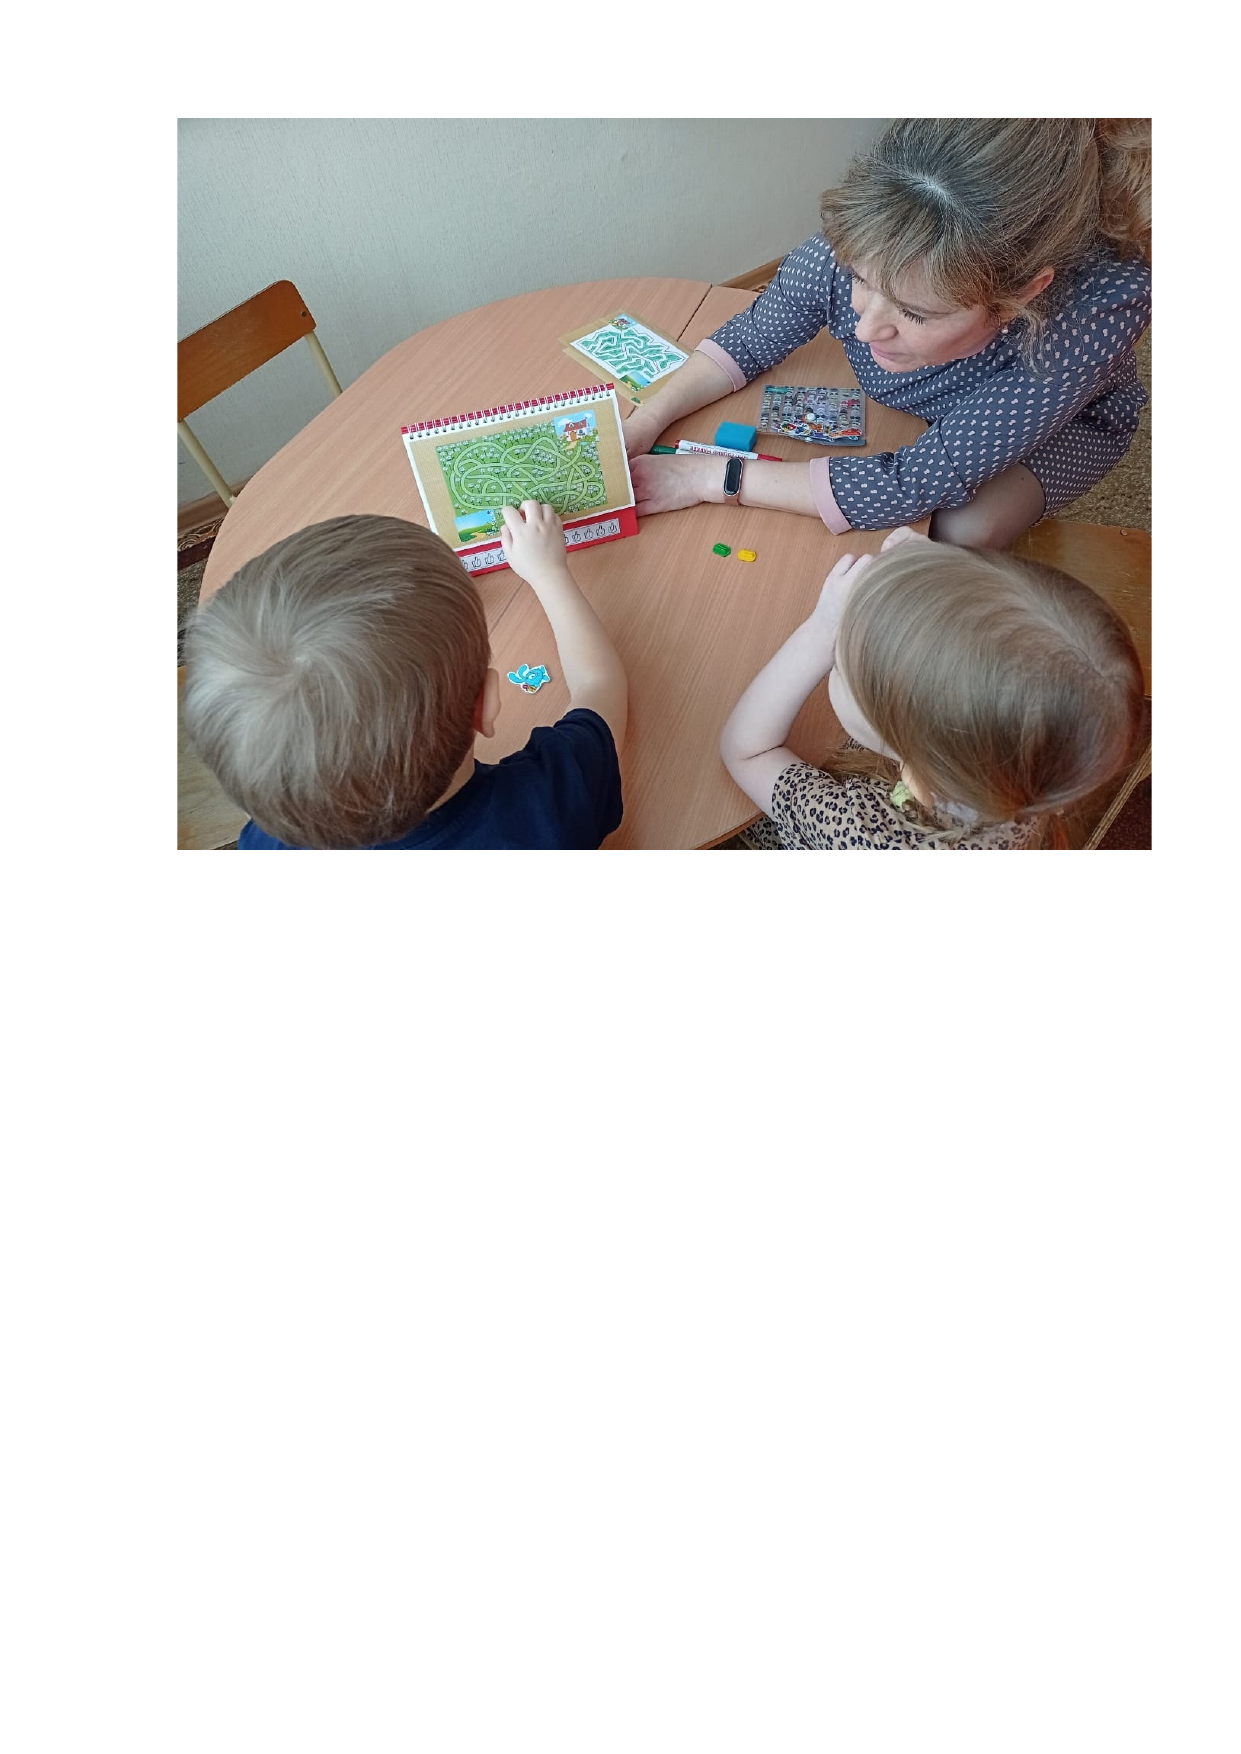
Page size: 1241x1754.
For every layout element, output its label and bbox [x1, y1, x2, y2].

picture [177, 118, 1152, 850]
